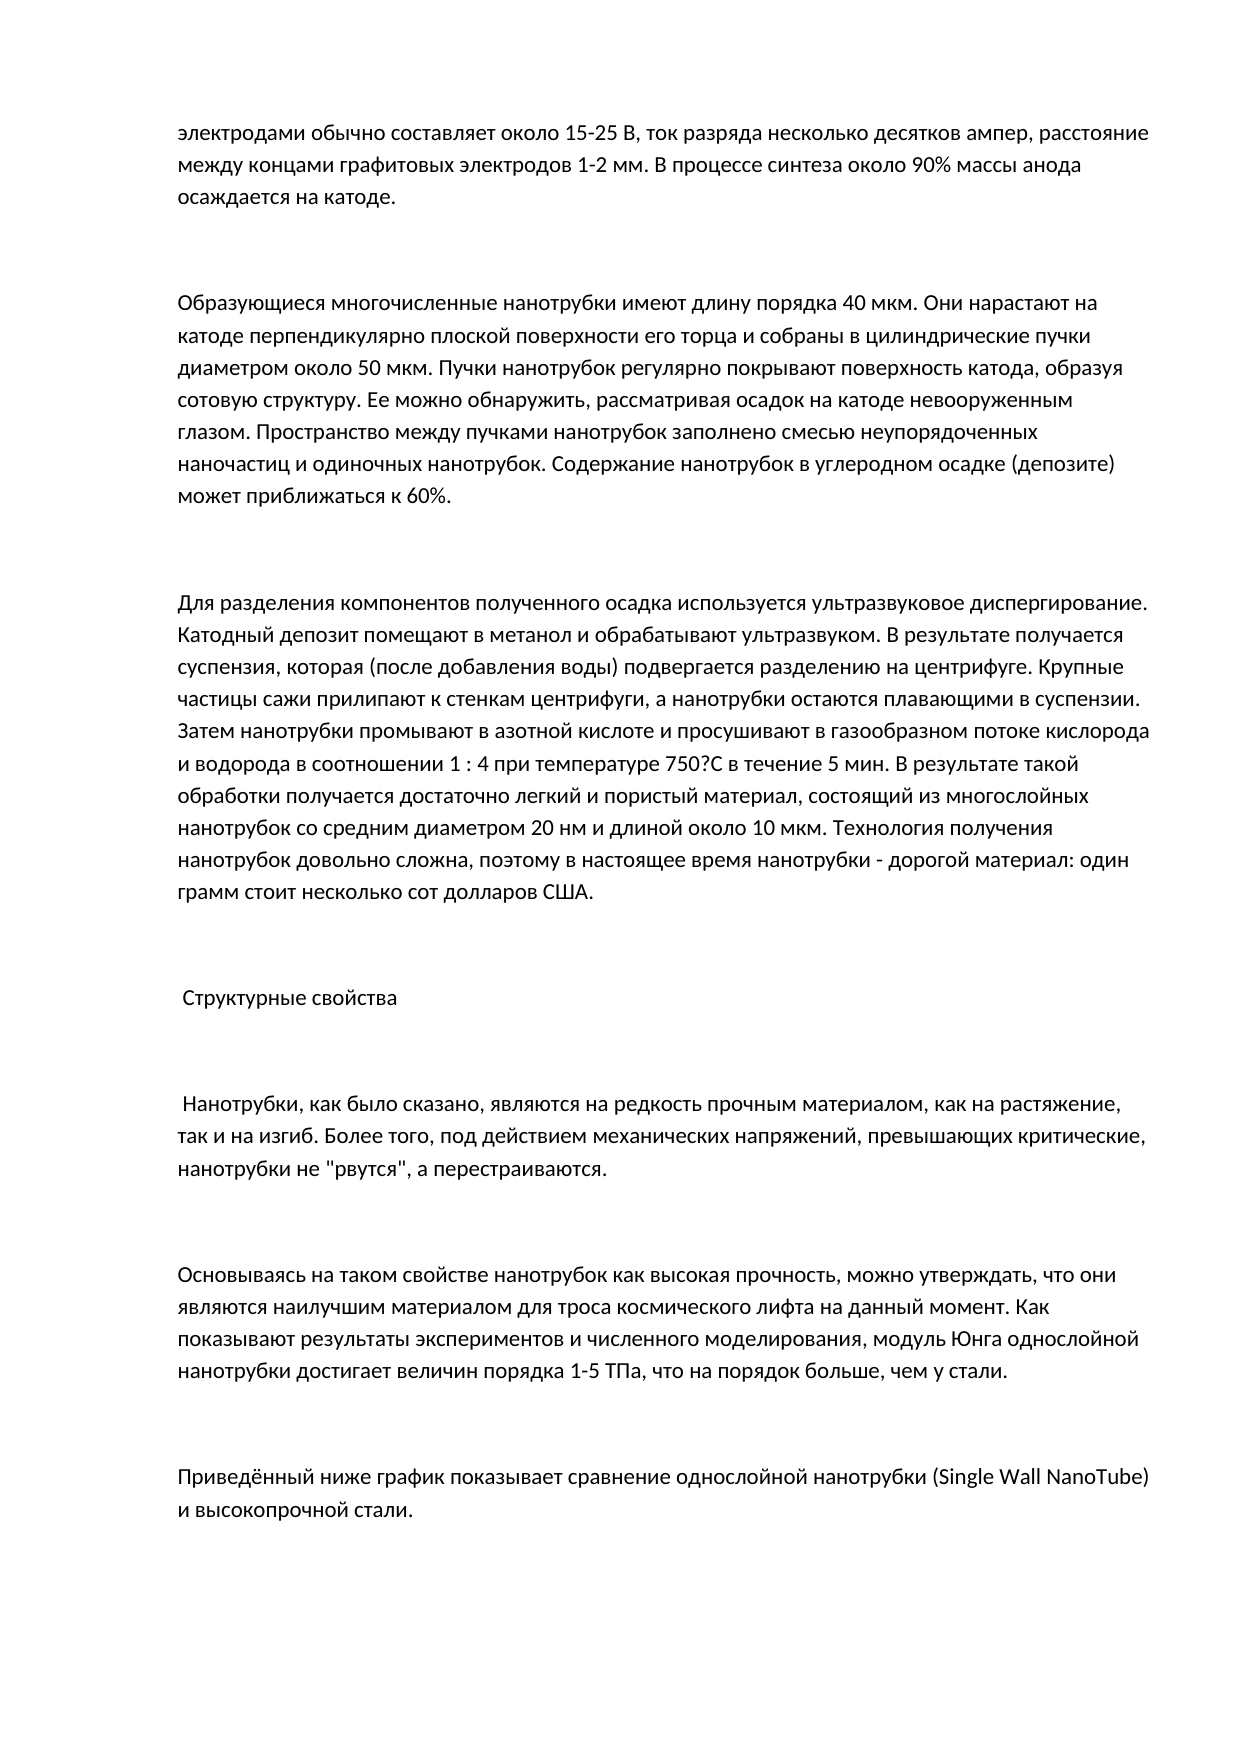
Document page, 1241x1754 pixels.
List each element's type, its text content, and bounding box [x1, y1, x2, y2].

text Нанотрубки, как было сказано, являются на редкость прочным материалом, как на растяжение, так и на изгиб. Более того, под действием механических напряжений, превышающих критические, нанотрубки не "рвутся", а перестраиваются. [177, 1089, 1152, 1182]
text Образующиеся многочисленные нанотрубки имеют длину порядка 40 мкм. Они нарастают на катоде перпендикулярно плоской поверхности его торца и собраны в цилиндрические пучки диаметром около 50 мкм. Пучки нанотрубок регулярно покрывают поверхность катода, образуя сотовую структуру. Ее можно обнаружить, рассматривая осадок на катоде невооруженным глазом. Пространство между пучками нанотрубок заполнено смесью неупорядоченных наночастиц и одиночных нанотрубок. Содержание нанотрубок в углеродном осадке (депозите) может приближаться к 60%. [177, 288, 1152, 510]
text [177, 118, 1152, 211]
text Основываясь на таком свойстве нанотрубок как высокая прочность, можно утверждать, что они являются наилучшим материалом для троса космического лифта на данный момент. Как показывают результаты экспериментов и численного моделирования, модуль Юнга однослойной нанотрубки достигает величин порядка 1-5 ТПа, что на порядок больше, чем у стали. [177, 1260, 1152, 1384]
text Приведённый ниже график показывает сравнение однослойной нанотрубки (Single Wall NanoTube) и высокопрочной стали. [177, 1462, 1152, 1523]
text Для разделения компонентов полученного осадка используется ультразвуковое диспергирование. Катодный депозит помещают в метанол и обрабатывают ультразвуком. В результате получается суспензия, которая (после добавления воды) подвергается разделению на центрифуге. Крупные частицы сажи прилипают к стенкам центрифуги, а нанотрубки остаются плавающими в суспензии. Затем нанотрубки промывают в азотной кислоте и просушивают в газообразном потоке кислорода и водорода в соотношении 1 : 4 при температуре 750?C в течение 5 мин. В результате такой обработки получается достаточно легкий и пористый материал, состоящий из многослойных нанотрубок со средним диаметром 20 нм и длиной около 10 мкм. Технология получения нанотрубок довольно сложна, поэтому в настоящее время нанотрубки - дорогой материал: один грамм стоит несколько сот долларов США. [177, 588, 1152, 905]
text Структурные свойства [177, 983, 1152, 1011]
